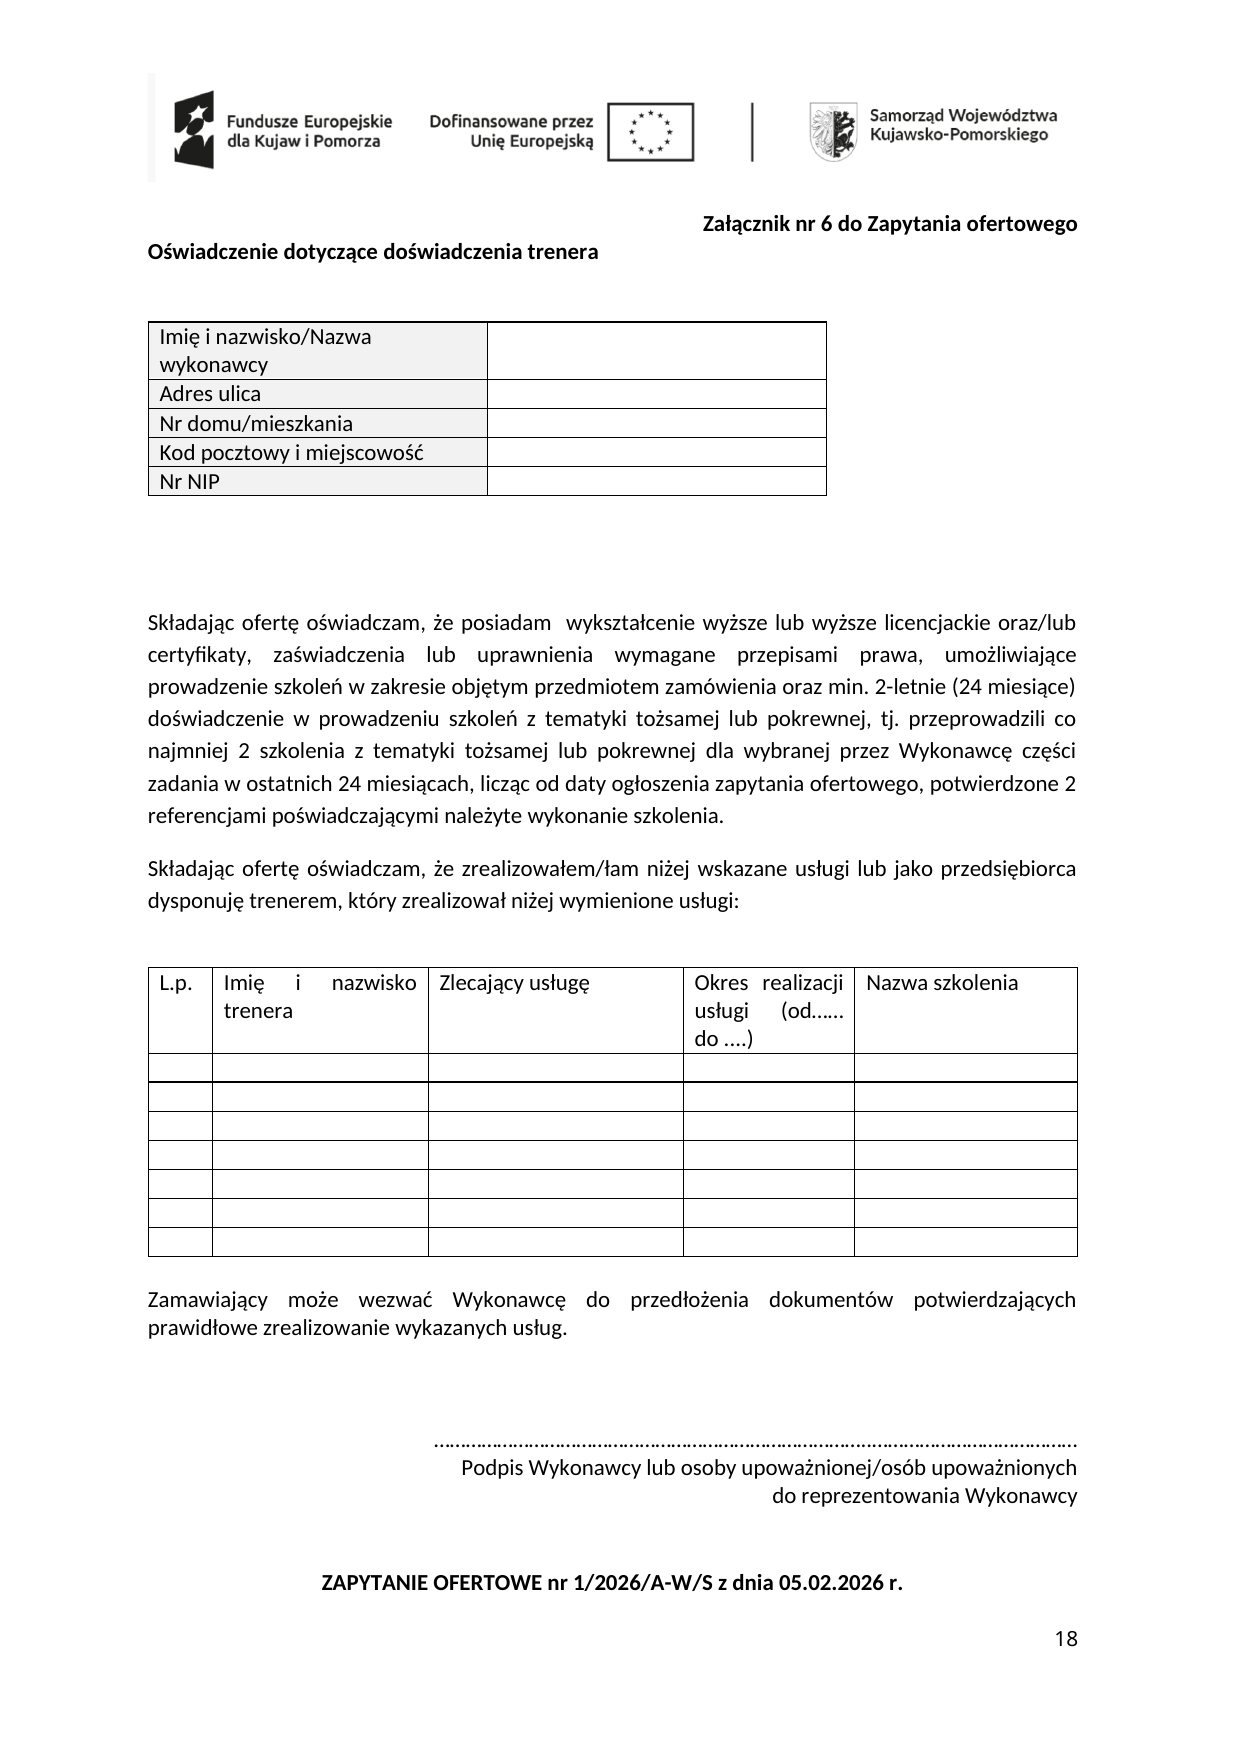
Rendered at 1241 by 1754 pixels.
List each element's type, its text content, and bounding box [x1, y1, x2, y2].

table_cell [149, 1170, 212, 1198]
table_cell [488, 467, 826, 495]
table_header Okres realizacji usługi (od…… do ....) [684, 968, 854, 1052]
table_cell [149, 1112, 212, 1139]
table_cell [213, 1199, 428, 1227]
table_cell Nr domu/mieszkania [149, 409, 487, 437]
table_cell [213, 1083, 428, 1111]
text Oświadczenie dotyczące doświadczenia trenera [148, 237, 1078, 265]
table_cell [488, 409, 826, 437]
table_cell [429, 1083, 683, 1111]
table_cell [488, 438, 826, 466]
table_cell [855, 1141, 1077, 1169]
table_cell [149, 1199, 212, 1227]
table_cell [855, 1054, 1077, 1081]
text Załącznik nr 6 do Zapytania ofertowego [148, 209, 1078, 237]
table_header [488, 323, 826, 378]
table_cell Adres ulica [149, 380, 487, 408]
picture [147, 73, 1093, 182]
table_header Zlecający usługę [429, 968, 683, 1052]
text Składając ofertę oświadczam, że posiadam wykształcenie wyższe lub wyższe licencjackie oraz/lub certyfikaty, zaświadczenia lub uprawnienia wymagane przepisami prawa, umożliwiające prowadzenie szkoleń w zakresie objętym przedmiotem zamówienia oraz min. 2-letnie (24 miesiące) doświadczenie w prowadzeniu szkoleń z tematyki tożsamej lub pokrewnej, tj. przeprowadzili co najmniej 2 szkolenia z tematyki tożsamej lub pokrewnej dla wybranej przez Wykonawcę części zadania w ostatnich 24 miesiącach, licząc od daty ogłoszenia zapytania ofertowego, potwierdzone 2 referencjami poświadczającymi należyte wykonanie szkolenia. [148, 608, 1078, 829]
table_cell [213, 1228, 428, 1256]
table_cell [429, 1199, 683, 1227]
table_cell [429, 1170, 683, 1198]
table_cell [684, 1112, 854, 1139]
table_cell [855, 1083, 1077, 1111]
table_header Imię i nazwisko/Nazwa wykonawcy [149, 323, 487, 378]
table_cell [429, 1112, 683, 1139]
table_cell [684, 1199, 854, 1227]
table_cell [213, 1170, 428, 1198]
table_cell [855, 1170, 1077, 1198]
table_cell [855, 1199, 1077, 1227]
table_header Imię i nazwisko trenera [213, 968, 428, 1052]
text Składając ofertę oświadczam, że zrealizowałem/łam niżej wskazane usługi lub jako przedsiębiorca dysponuję trenerem, który zrealizował niżej wymienione usługi: [148, 854, 1078, 914]
table_header L.p. [149, 968, 212, 1052]
text Zamawiający może wezwać Wykonawcę do przedłożenia dokumentów potwierdzających prawidłowe zrealizowanie wykazanych usług. [148, 1285, 1078, 1341]
table_cell [855, 1112, 1077, 1139]
table_cell Nr NIP [149, 467, 487, 495]
table_cell [429, 1141, 683, 1169]
table_header Nazwa szkolenia [855, 968, 1077, 1052]
table_cell [684, 1054, 854, 1081]
table_cell [429, 1054, 683, 1081]
text Podpis Wykonawcy lub osoby upoważnionej/osób upoważnionych [148, 1453, 1078, 1481]
table_cell Kod pocztowy i miejscowość [149, 438, 487, 466]
table_cell [149, 1141, 212, 1169]
table_cell [855, 1228, 1077, 1256]
table_cell [149, 1083, 212, 1111]
text do reprezentowania Wykonawcy [148, 1481, 1078, 1509]
table_cell [684, 1141, 854, 1169]
table_cell [213, 1112, 428, 1139]
text ………………………………………………………………………..………………………………… [148, 1425, 1078, 1453]
table_cell [488, 380, 826, 408]
table_cell [213, 1054, 428, 1081]
table_cell [684, 1170, 854, 1198]
table_cell [213, 1141, 428, 1169]
table_cell [429, 1228, 683, 1256]
table_cell [684, 1228, 854, 1256]
table_cell [684, 1083, 854, 1111]
table_cell [149, 1054, 212, 1081]
table_cell [149, 1228, 212, 1256]
